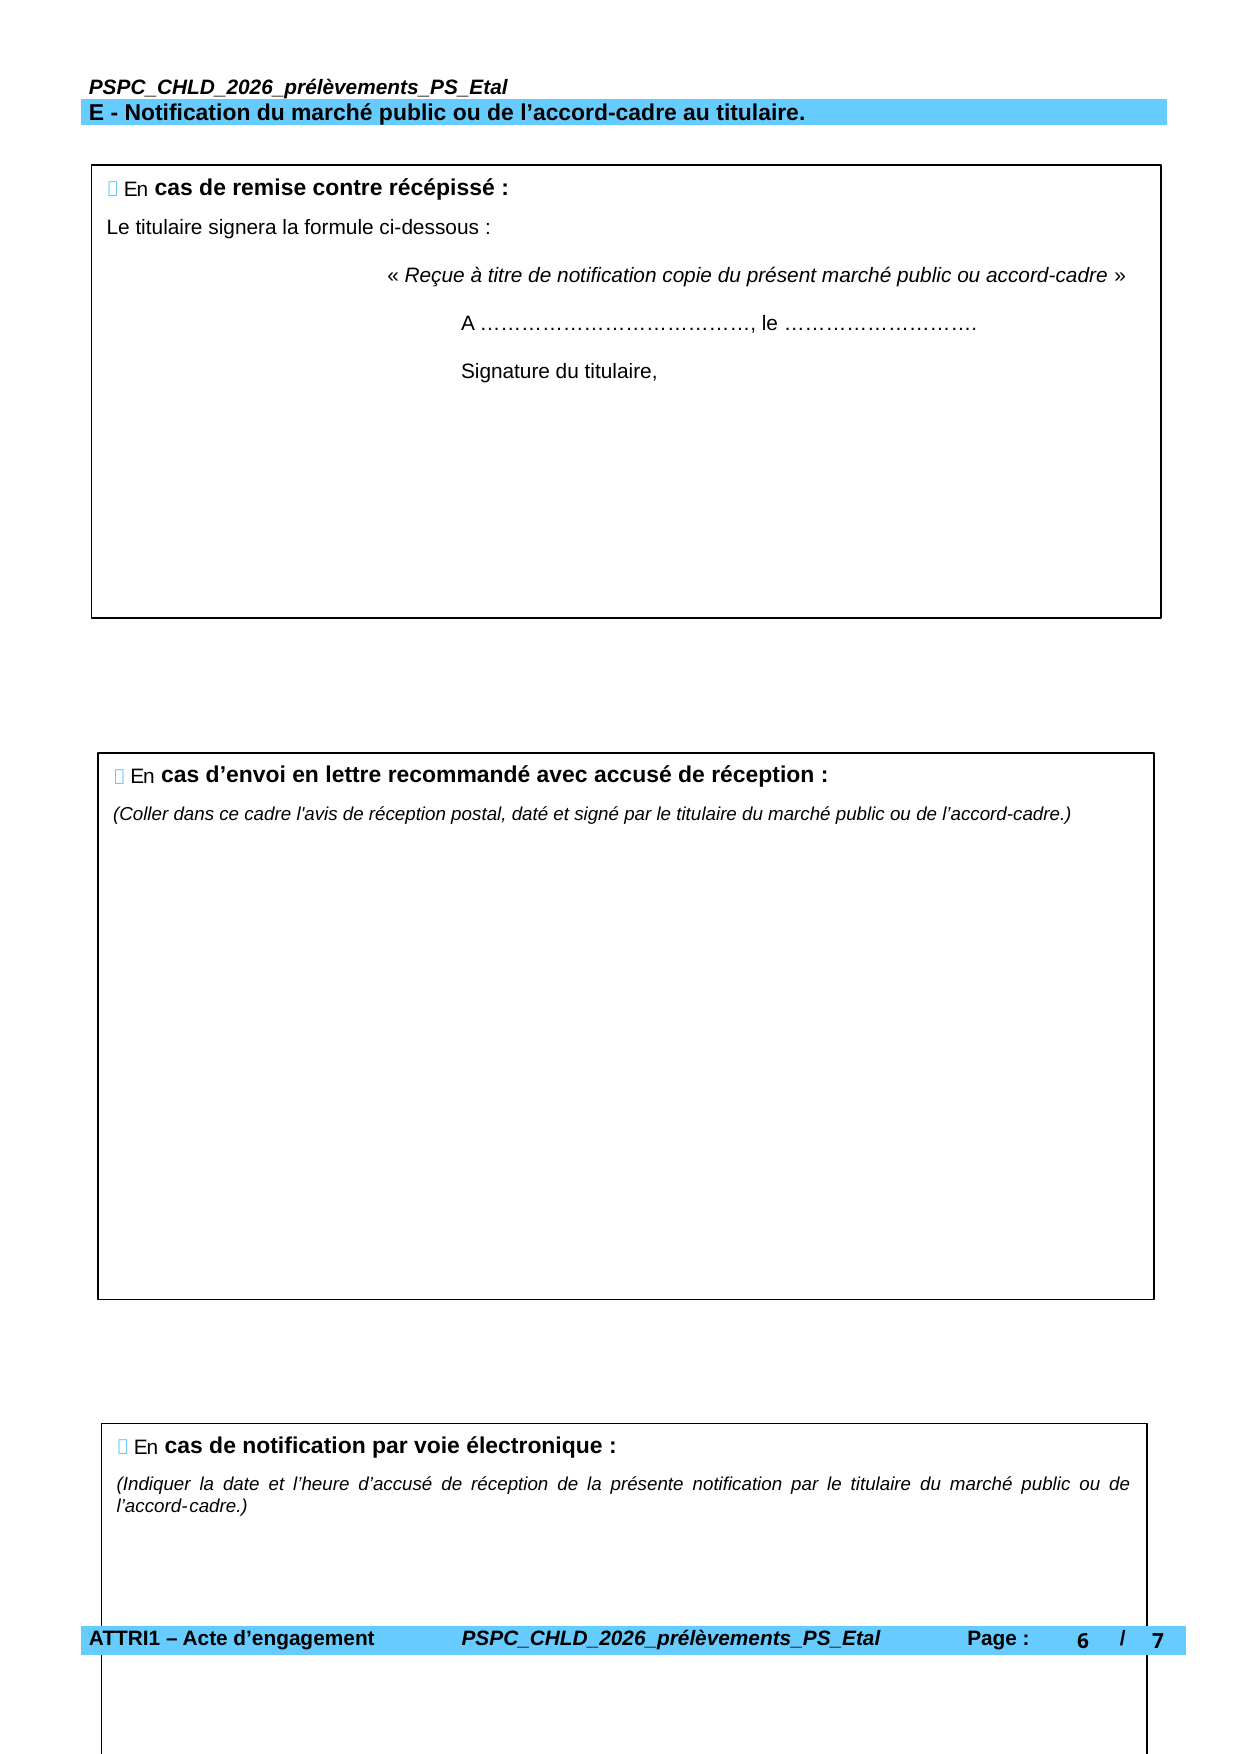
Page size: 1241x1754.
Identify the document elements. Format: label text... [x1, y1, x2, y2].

table_header E - Notification du marché public ou de l’accord-cadre au titulaire. [81, 99, 1167, 125]
